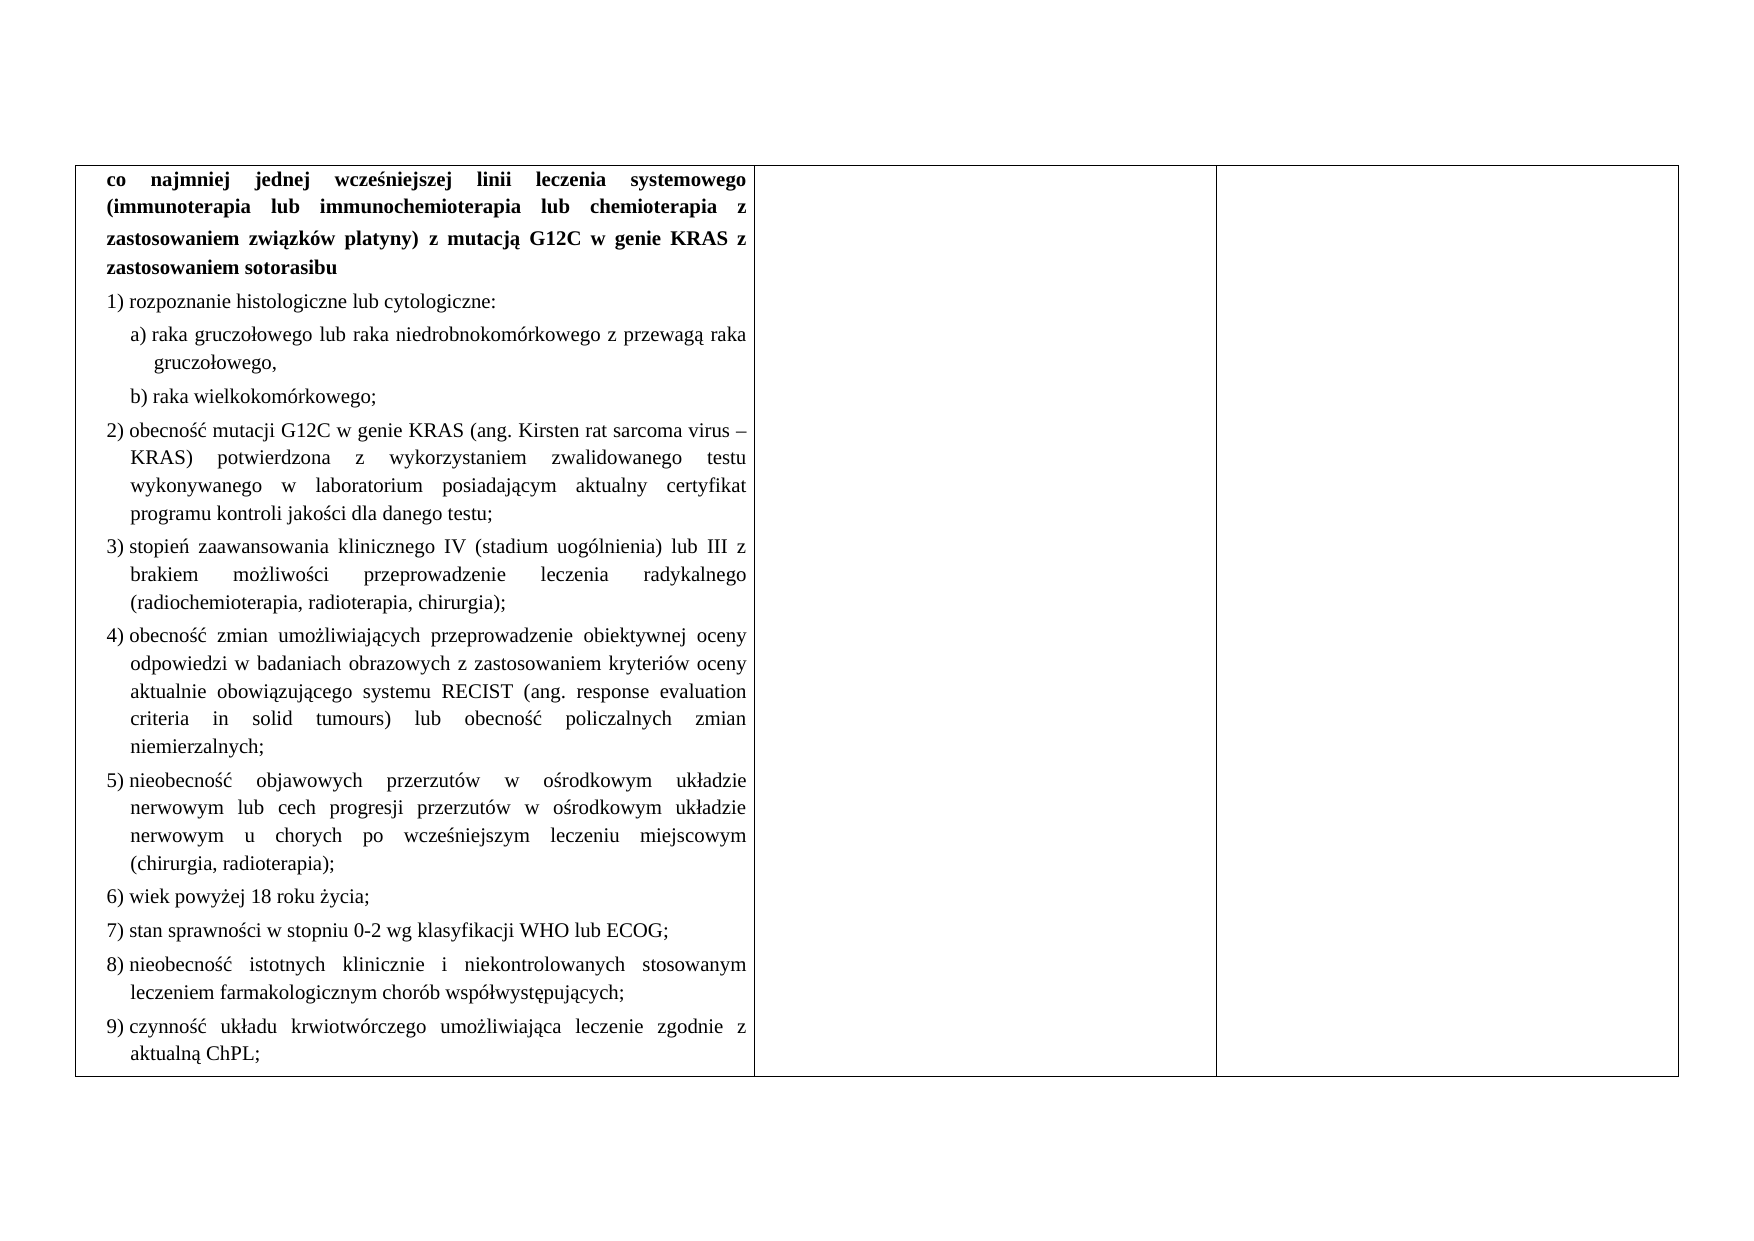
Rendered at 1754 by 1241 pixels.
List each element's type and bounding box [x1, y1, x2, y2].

table_cell [1217, 166, 1678, 1076]
table_cell [755, 166, 1216, 1076]
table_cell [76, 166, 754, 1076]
